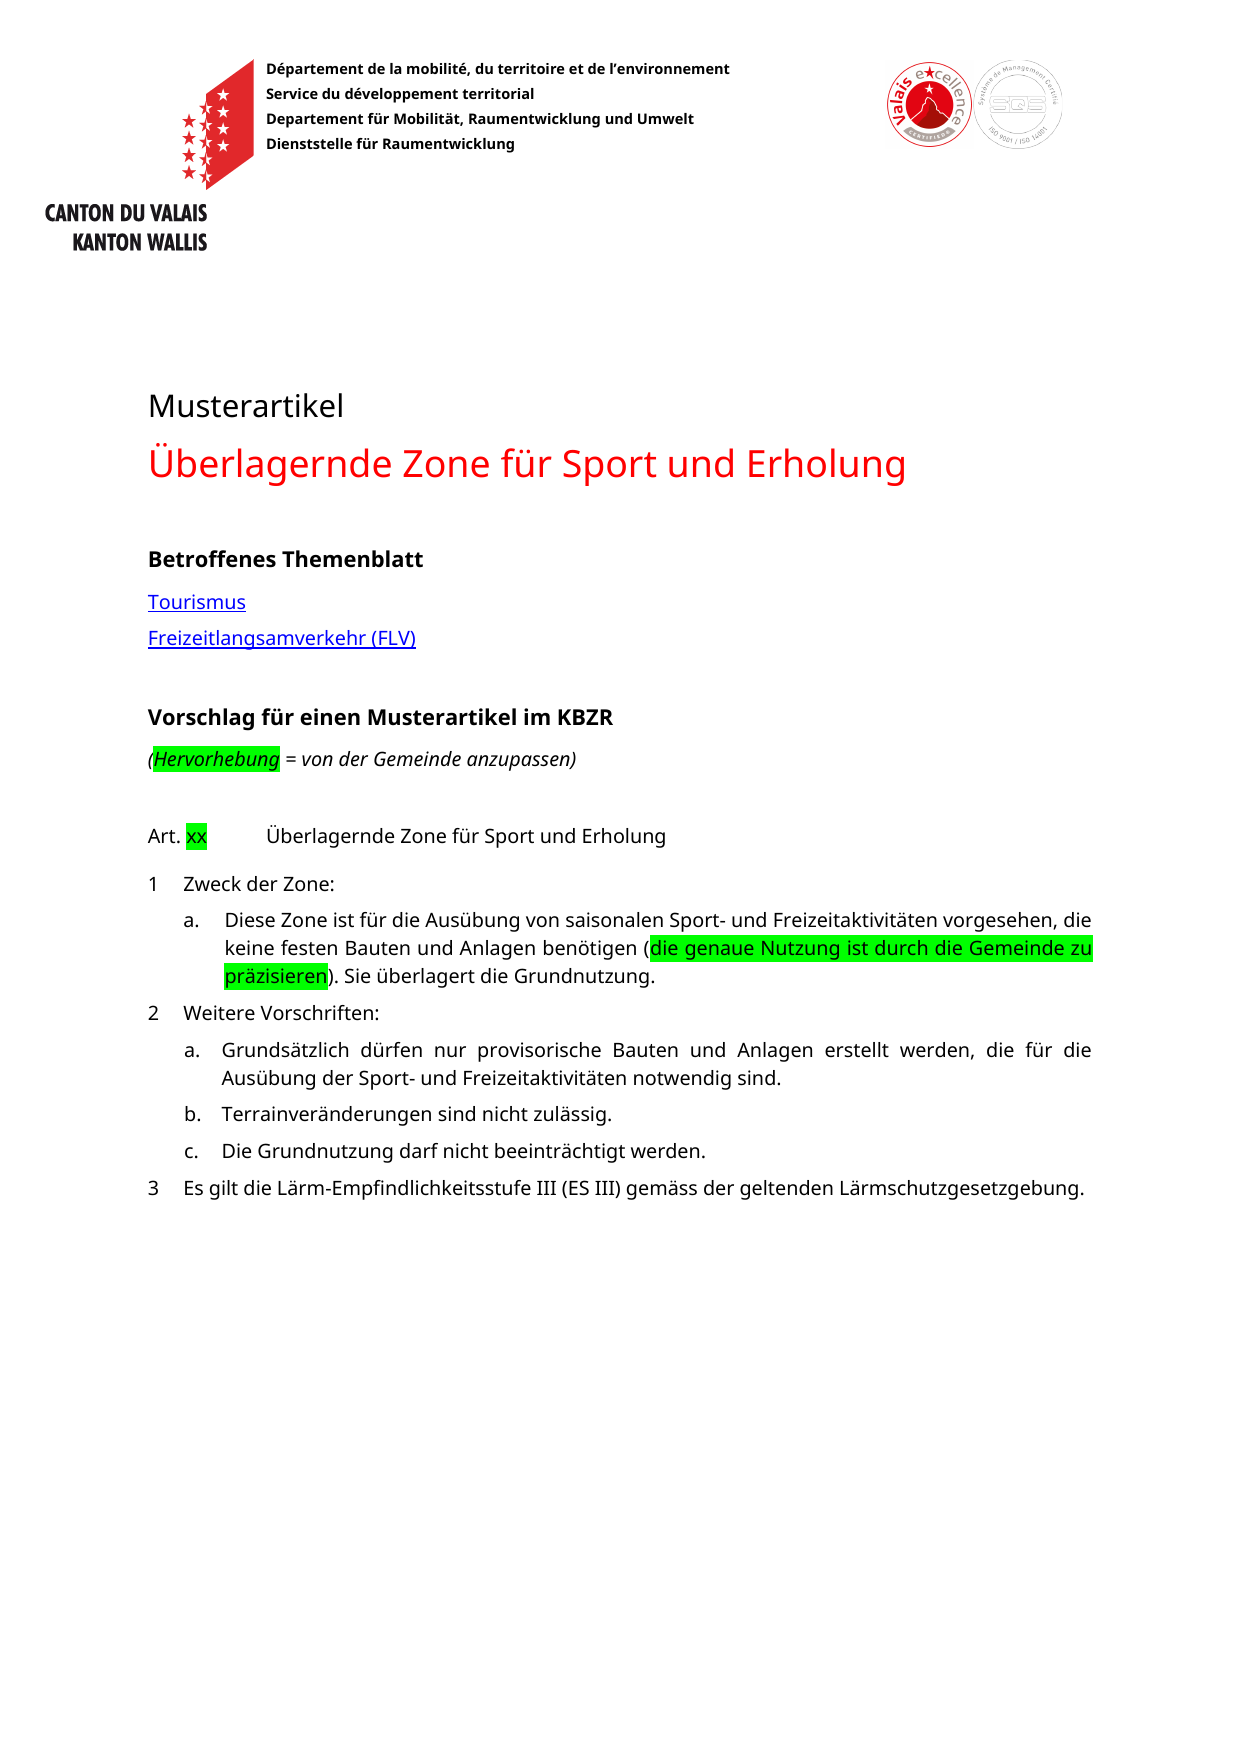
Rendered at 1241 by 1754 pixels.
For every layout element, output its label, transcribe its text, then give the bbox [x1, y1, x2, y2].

text Freizeitlangsamverkehr (FLV) [148, 624, 1093, 651]
list Terrainveränderungen sind nicht zulässig. [184, 1101, 1093, 1128]
text Musterartikel [148, 384, 1093, 427]
list Grundsätzlich dürfen nur provisorische Bauten und Anlagen erstellt werden, die für die Ausübung der Sport- und Freizeitaktivitäten notwendig sind. [184, 1036, 1093, 1091]
text Art. xx Überlagernde Zone für Sport und Erholung [207, 823, 1093, 850]
text Überlagernde Zone für Sport und Erholung [148, 437, 1093, 488]
text Betroffenes Themenblatt [148, 544, 1093, 574]
text Diese Zone ist für die Ausübung von saisonalen Sport- und Freizeitaktivitäten vorgesehen, die keine festen Bauten und Anlagen benötigen (die genaue Nutzung ist durch die Gemeinde zu präzisieren). Sie überlagert die Grundnutzung. [183, 906, 1093, 990]
list Die Grundnutzung darf nicht beeinträchtigt werden. [184, 1137, 1093, 1164]
picture [885, 60, 974, 149]
text Weitere Vorschriften: [148, 999, 1093, 1026]
text Zweck der Zone: [148, 870, 1093, 897]
text Vorschlag für einen Musterartikel im KBZR [148, 702, 1093, 732]
picture [35, 59, 254, 251]
text (Hervorhebung = von der Gemeinde anzupassen) [280, 746, 1093, 772]
text Es gilt die Lärm-Empfindlichkeitsstufe III (ES III) gemäss der geltenden Lärmschutzgesetzgebung. [148, 1174, 1093, 1201]
text Tourismus [148, 588, 1093, 615]
